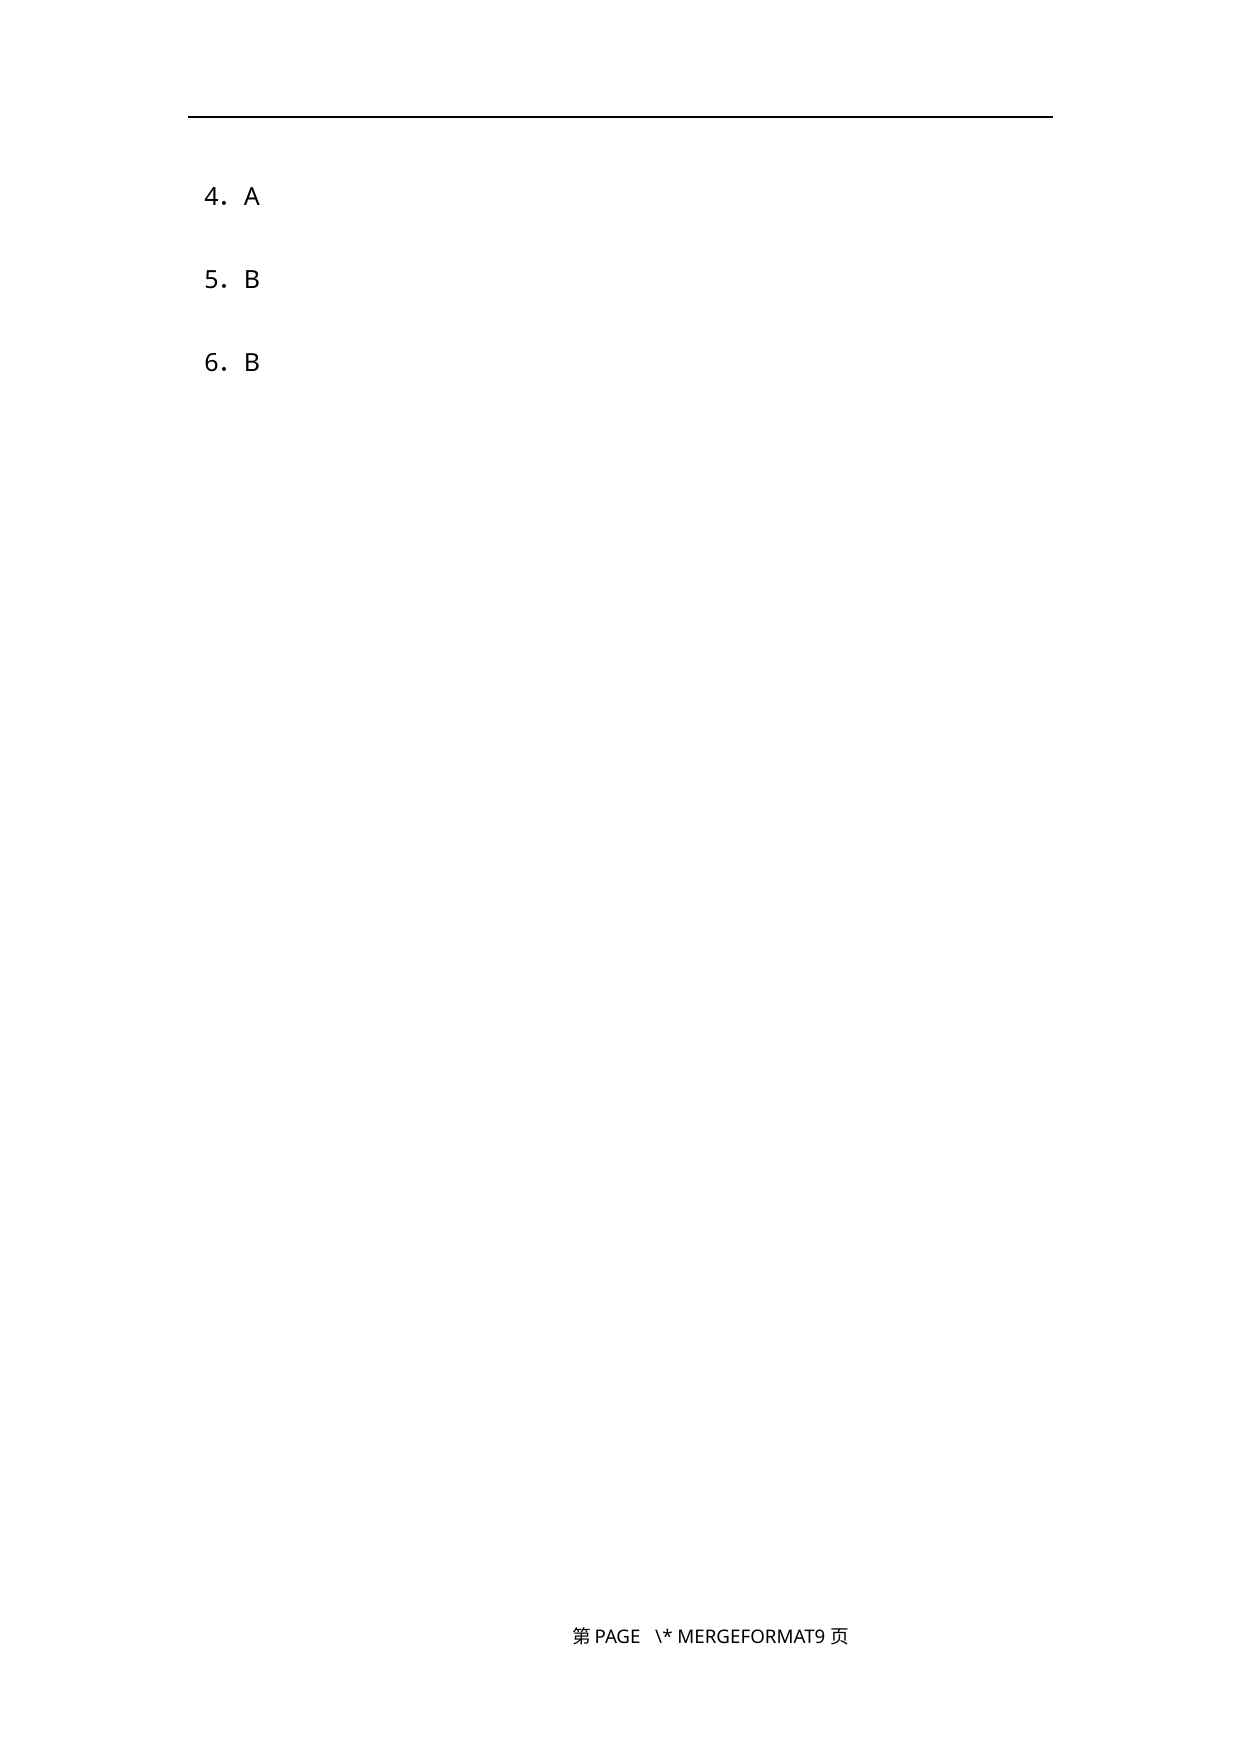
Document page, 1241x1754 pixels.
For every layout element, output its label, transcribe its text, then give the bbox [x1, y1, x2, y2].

text 4．A [204, 162, 1053, 227]
text 5．B [204, 245, 1053, 310]
text 6．B [204, 328, 1053, 393]
